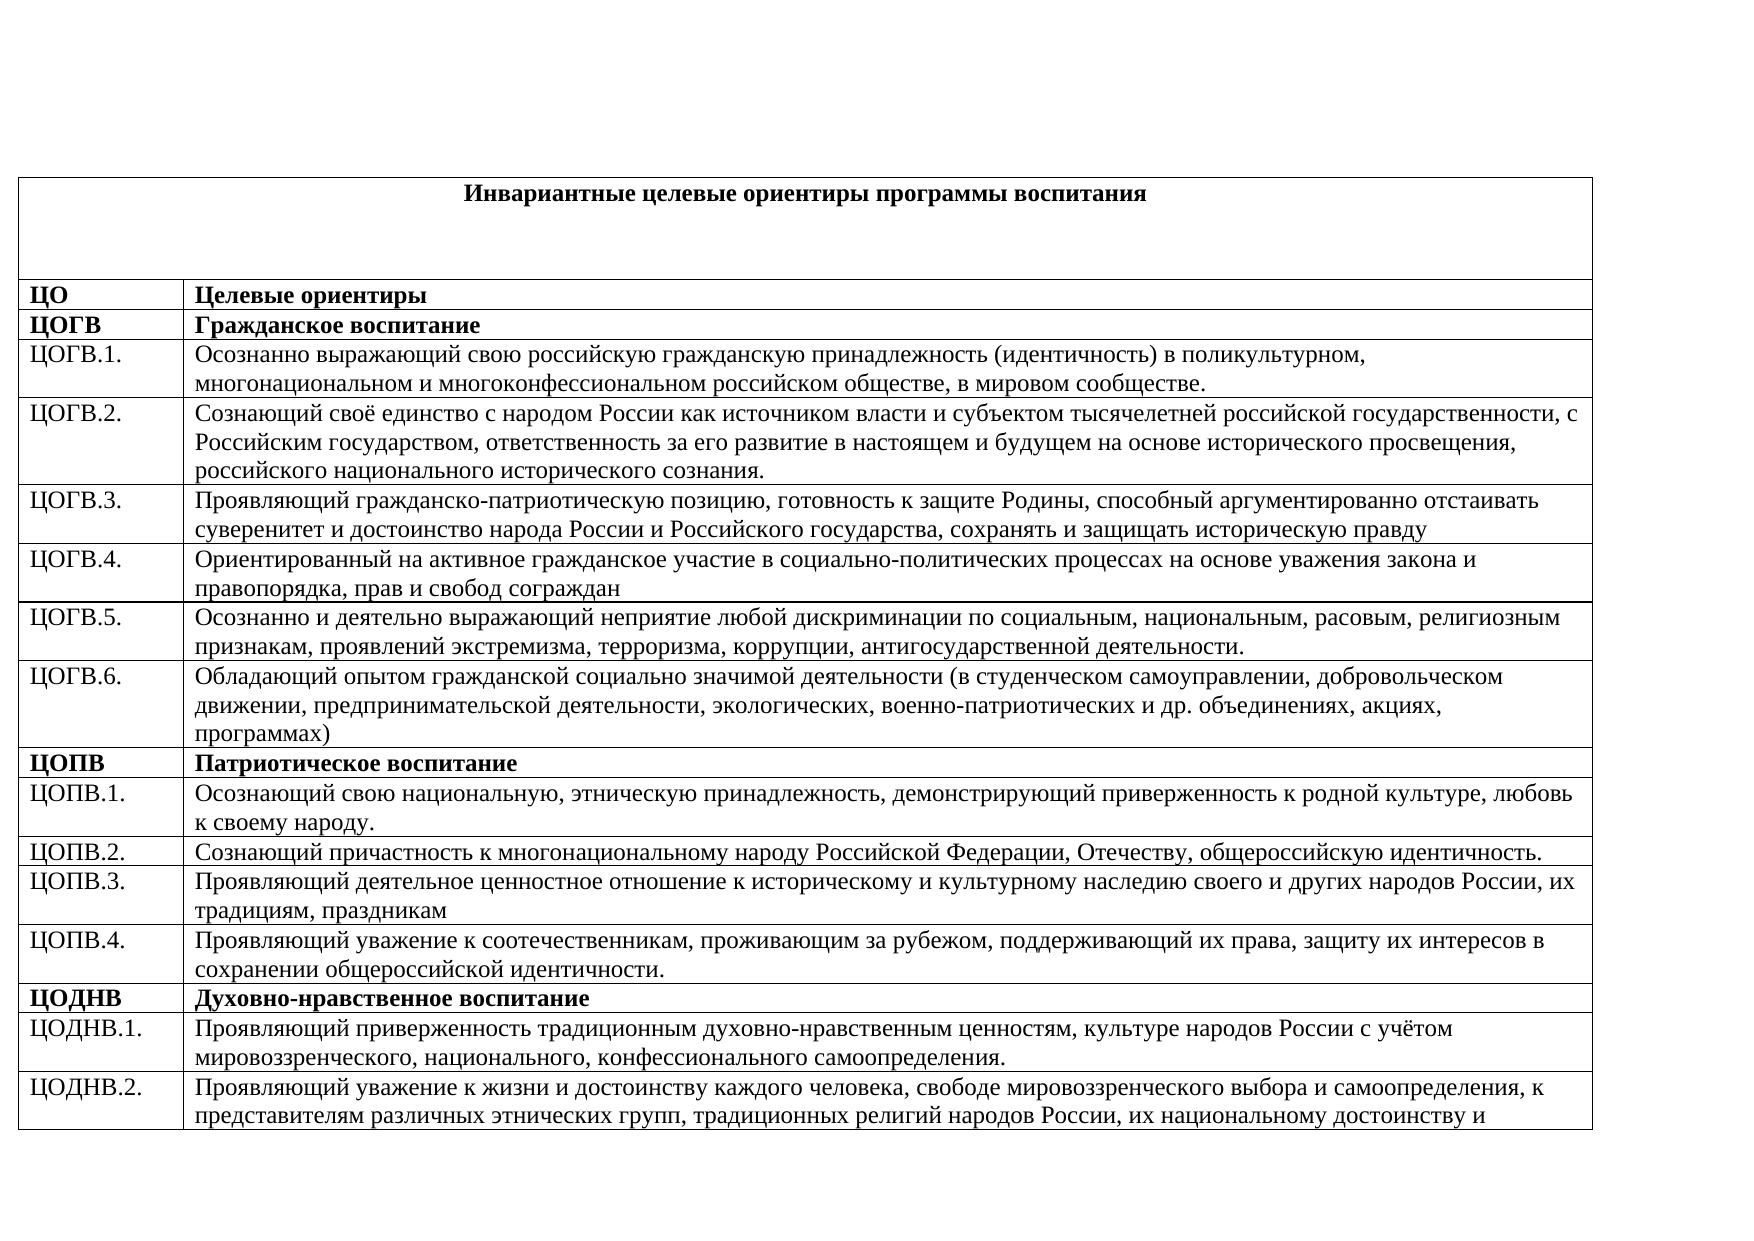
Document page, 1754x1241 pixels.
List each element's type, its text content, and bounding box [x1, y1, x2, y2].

table_cell ЦОГВ [19, 310, 183, 338]
table_cell Патриотическое воспитание [184, 748, 1592, 777]
table_cell ЦОГВ.3. [19, 485, 183, 543]
table_cell Осознанно и деятельно выражающий неприятие любой дискриминации по социальным, национальным, расовым, религиозным признакам, проявлений экстремизма, терроризма, коррупции, антигосударственной деятельности. [184, 603, 1592, 660]
table_cell Проявляющий деятельное ценностное отношение к историческому и культурному наследию своего и других народов России, их традициям, праздникам [184, 866, 1592, 924]
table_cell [184, 1072, 1592, 1129]
table_cell ЦОПВ.4. [19, 925, 183, 982]
table_cell ЦОГВ.5. [19, 603, 183, 660]
table_cell ЦОПВ.3. [19, 866, 183, 924]
table_cell Целевые ориентиры [184, 280, 1592, 309]
table_cell ЦОПВ.2. [19, 837, 183, 865]
table_cell ЦОГВ.6. [19, 661, 183, 747]
table_cell Обладающий опытом гражданской социально значимой деятельности (в студенческом самоуправлении, добровольческом движении, предпринимательской деятельности, экологических, военно-патриотических и др. объединениях, акциях, программах) [184, 661, 1592, 747]
table_cell ЦОГВ.4. [19, 544, 183, 601]
table_cell Проявляющий уважение к соотечественникам, проживающим за рубежом, поддерживающий их права, защиту их интересов в сохранении общероссийской идентичности. [184, 925, 1592, 982]
table_cell ЦОДНВ.1. [19, 1013, 183, 1071]
table_cell Проявляющий приверженность традиционным духовно-нравственным ценностям, культуре народов России с учётом мировоззренческого, национального, конфессионального самоопределения. [184, 1013, 1592, 1071]
table_cell ЦОПВ.1. [19, 778, 183, 836]
table_cell ЦО [19, 280, 183, 309]
table_cell Проявляющий гражданско-патриотическую позицию, готовность к защите Родины, способный аргументированно отстаивать суверенитет и достоинство народа России и Российского государства, сохранять и защищать историческую правду [184, 485, 1592, 543]
table_cell ЦОГВ.1. [19, 340, 183, 397]
table_cell ЦОДНВ [19, 984, 183, 1012]
table_cell ЦОГВ.2. [19, 398, 183, 484]
table_cell Сознающий причастность к многонациональному народу Российской Федерации, Отечеству, общероссийскую идентичность. [184, 837, 1592, 865]
table_cell Гражданское воспитание [184, 310, 1592, 338]
table_cell Ориентированный на активное гражданское участие в социально-политических процессах на основе уважения закона и правопорядка, прав и свобод сограждан [184, 544, 1592, 601]
table_cell Осознанно выражающий свою российскую гражданскую принадлежность (идентичность) в поликультурном, многонациональном и многоконфессиональном российском обществе, в мировом сообществе. [184, 340, 1592, 397]
table_header Инвариантные целевые ориентиры программы воспитания [19, 178, 1592, 279]
table_cell Духовно-нравственное воспитание [184, 984, 1592, 1012]
table_cell ЦОПВ [19, 748, 183, 777]
table_cell ЦОДНВ.2. [19, 1072, 183, 1129]
table_cell Сознающий своё единство с народом России как источником власти и субъектом тысячелетней российской государственности, с Российским государством, ответственность за его развитие в настоящем и будущем на основе исторического просвещения, российского национального исторического сознания. [184, 398, 1592, 484]
table_cell Осознающий свою национальную, этническую принадлежность, демонстрирующий приверженность к родной культуре, любовь к своему народу. [184, 778, 1592, 836]
